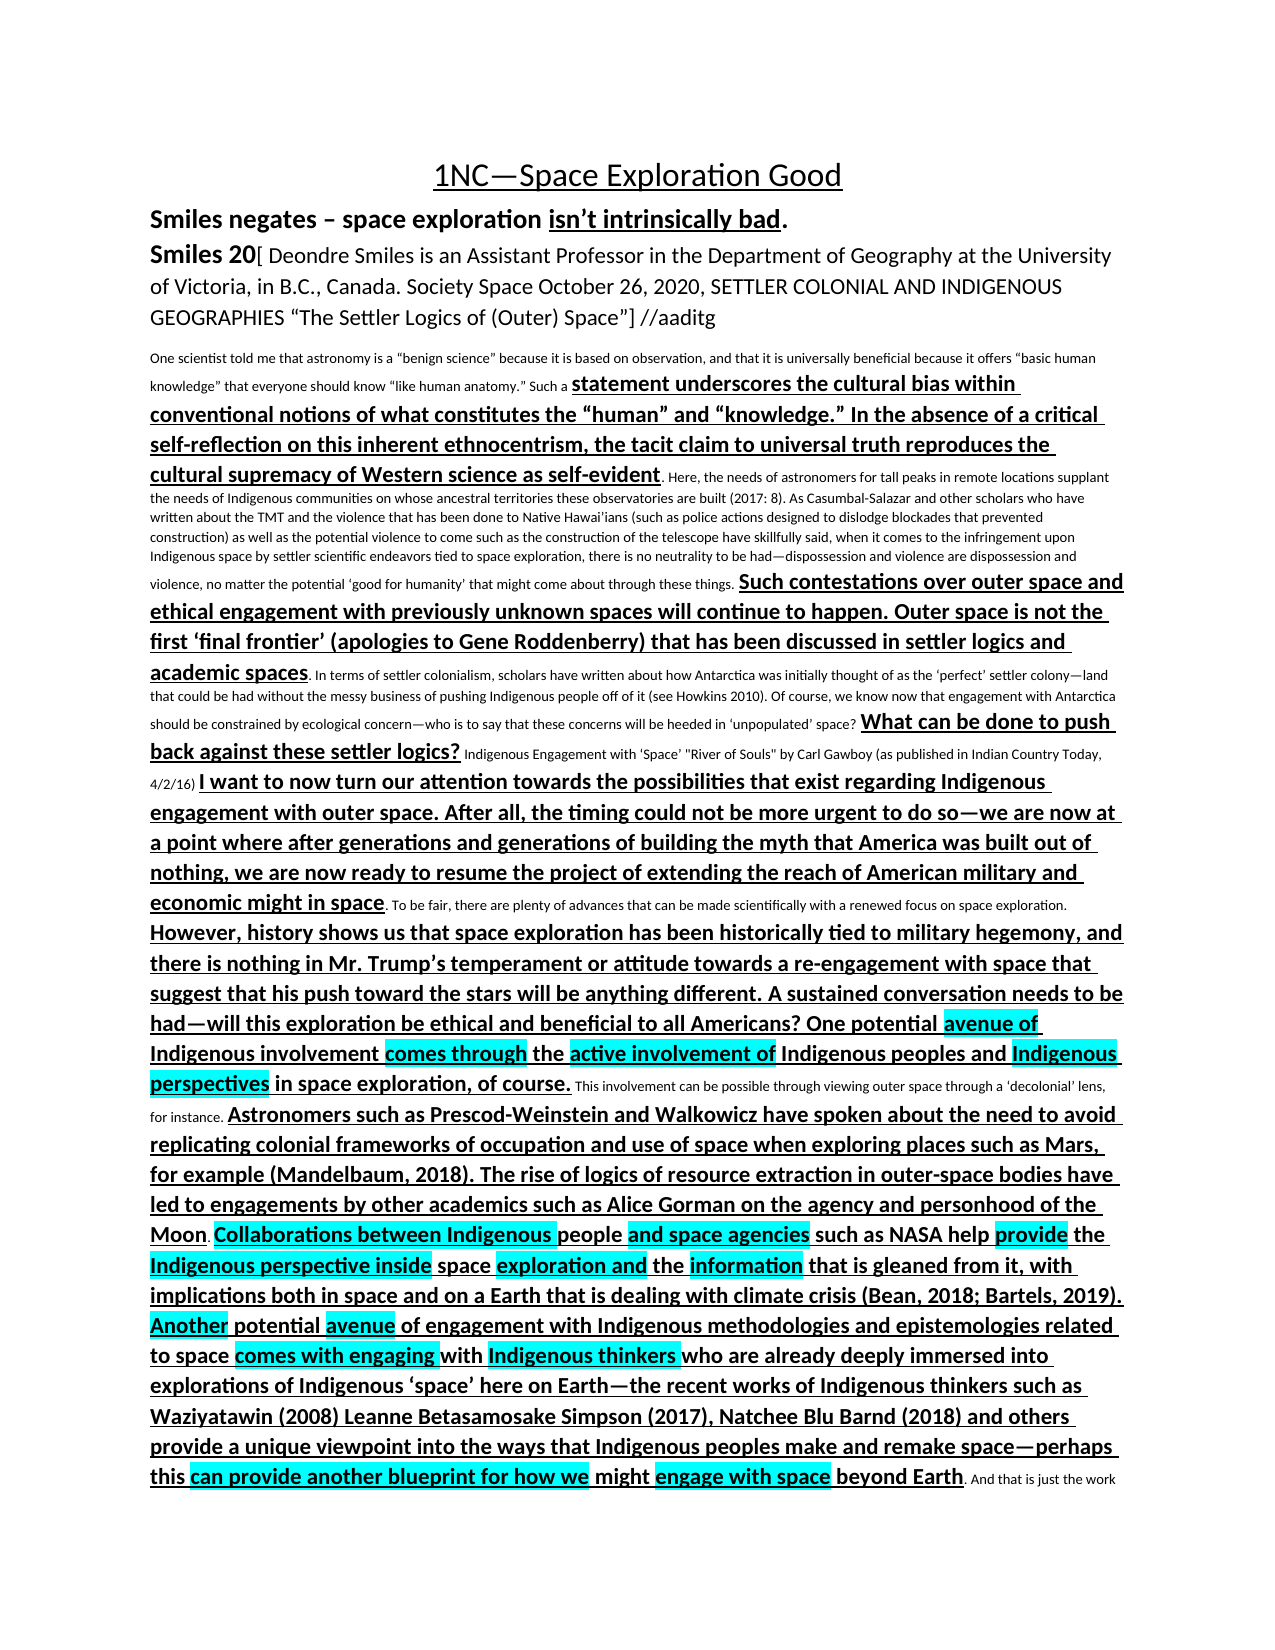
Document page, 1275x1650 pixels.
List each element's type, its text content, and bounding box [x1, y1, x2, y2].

text Smiles 20[ Deondre Smiles is an Assistant Professor in the Department of Geography at the University of Victoria, in B.C., Canada. Society Space October 26, 2020, SETTLER COLONIAL AND INDIGENOUS GEOGRAPHIES “The Settler Logics of (Outer) Space”] //aaditg [150, 237, 1125, 331]
subtitle Smiles negates – space exploration isn’t intrinsically bad. [150, 202, 1125, 235]
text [150, 349, 1125, 1490]
subtitle 1NC—Space Exploration Good [150, 154, 1125, 195]
